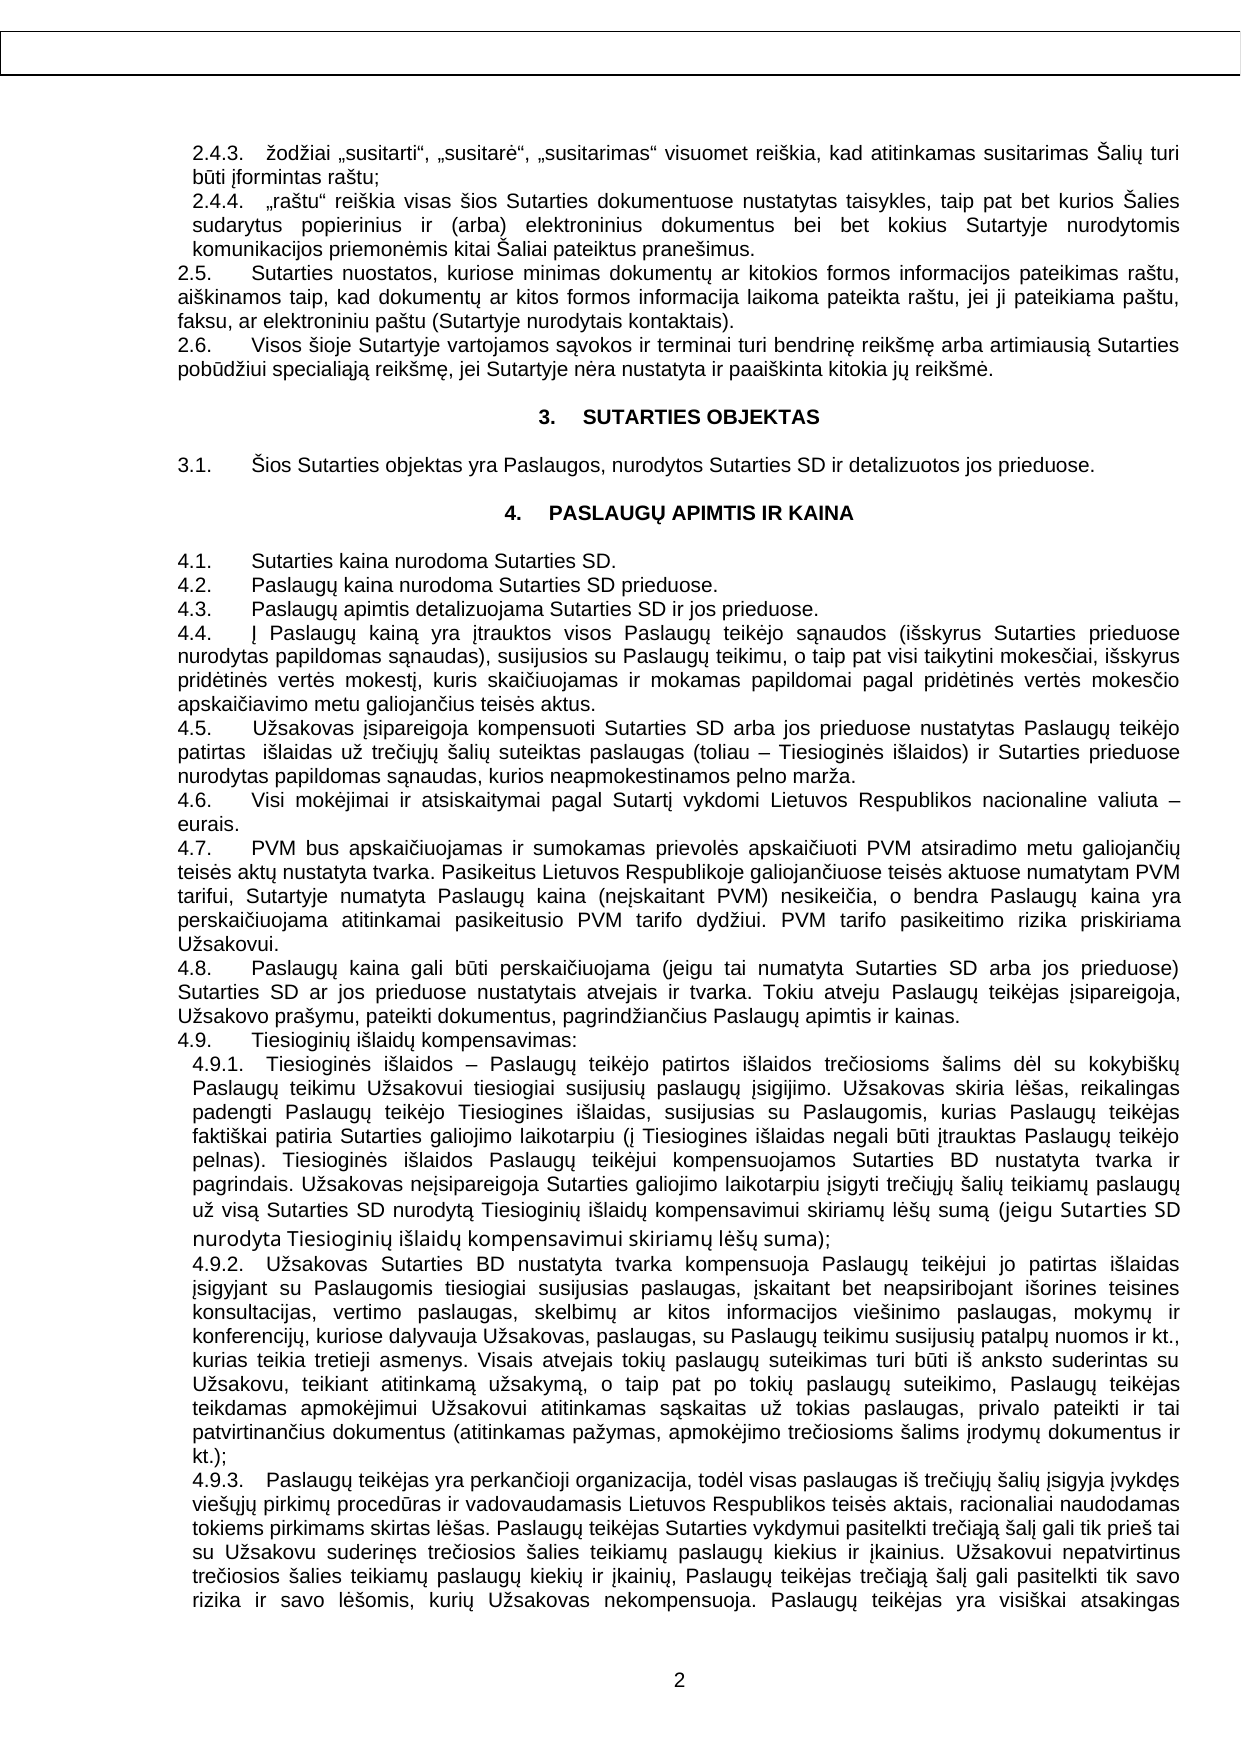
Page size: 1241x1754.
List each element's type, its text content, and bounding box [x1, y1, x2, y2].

list Visi mokėjimai ir atsiskaitymai pagal Sutartį vykdomi Lietuvos Respublikos nacionaline valiuta – eurais. [177, 788, 1181, 836]
list Sutarties nuostatos, kuriose minimas dokumentų ar kitokios formos informacijos pateikimas raštu, aiškinamos taip, kad dokumentų ar kitos formos informacija laikoma pateikta raštu, jei ji pateikiama paštu, faksu, ar elektroniniu paštu (Sutartyje nurodytais kontaktais). [177, 261, 1181, 333]
list SUTARTIES OBJEKTAS [177, 405, 1181, 429]
list Į Paslaugų kainą yra įtrauktos visos Paslaugų teikėjo sąnaudos (išskyrus Sutarties prieduose nurodytas papildomas sąnaudas), susijusios su Paslaugų teikimu, o taip pat visi taikytini mokesčiai, išskyrus pridėtinės vertės mokestį, kuris skaičiuojamas ir mokamas papildomai pagal pridėtinės vertės mokesčio apskaičiavimo metu galiojančius teisės aktus. [177, 620, 1181, 716]
list Užsakovas įsipareigoja kompensuoti Sutarties SD arba jos prieduose nustatytas Paslaugų teikėjo patirtas išlaidas už trečiųjų šalių suteiktas paslaugas (toliau – Tiesioginės išlaidos) ir Sutarties prieduose nurodytas papildomas sąnaudas, kurios neapmokestinamos pelno marža. [177, 716, 1181, 788]
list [192, 1468, 1181, 1612]
list „raštu“ reiškia visas šios Sutarties dokumentuose nustatytas taisykles, taip pat bet kurios Šalies sudarytus popierinius ir (arba) elektroninius dokumentus bei bet kokius Sutartyje nurodytomis komunikacijos priemonėmis kitai Šaliai pateiktus pranešimus. [192, 189, 1181, 261]
list žodžiai „susitarti“, „susitarė“, „susitarimas“ visuomet reiškia, kad atitinkamas susitarimas Šalių turi būti įformintas raštu; [192, 141, 1181, 189]
list Paslaugų kaina gali būti perskaičiuojama (jeigu tai numatyta Sutarties SD arba jos prieduose) Sutarties SD ar jos prieduose nustatytais atvejais ir tvarka. Tokiu atveju Paslaugų teikėjas įsipareigoja, Užsakovo prašymu, pateikti dokumentus, pagrindžiančius Paslaugų apimtis ir kainas. [177, 956, 1181, 1028]
list Tiesioginių išlaidų kompensavimas: [177, 1028, 1181, 1052]
list Paslaugų apimtis detalizuojama Sutarties SD ir jos prieduose. [177, 596, 1181, 620]
list PVM bus apskaičiuojamas ir sumokamas prievolės apskaičiuoti PVM atsiradimo metu galiojančių teisės aktų nustatyta tvarka. Pasikeitus Lietuvos Respublikoje galiojančiuose teisės aktuose numatytam PVM tarifui, Sutartyje numatyta Paslaugų kaina (neįskaitant PVM) nesikeičia, o bendra Paslaugų kaina yra perskaičiuojama atitinkamai pasikeitusio PVM tarifo dydžiui. PVM tarifo pasikeitimo rizika priskiriama Užsakovui. [177, 836, 1181, 956]
list Sutarties kaina nurodoma Sutarties SD. [177, 548, 1181, 572]
list PASLAUGŲ APIMTIS IR KAINA [177, 501, 1181, 524]
list Tiesioginės išlaidos – Paslaugų teikėjo patirtos išlaidos trečiosioms šalims dėl su kokybiškų Paslaugų teikimu Užsakovui tiesiogiai susijusių paslaugų įsigijimo. Užsakovas skiria lėšas, reikalingas padengti Paslaugų teikėjo Tiesiogines išlaidas, susijusias su Paslaugomis, kurias Paslaugų teikėjas faktiškai patiria Sutarties galiojimo laikotarpiu (į Tiesiogines išlaidas negali būti įtrauktas Paslaugų teikėjo pelnas). Tiesioginės išlaidos Paslaugų teikėjui kompensuojamos Sutarties BD nustatyta tvarka ir pagrindais. Užsakovas neįsipareigoja Sutarties galiojimo laikotarpiu įsigyti trečiųjų šalių teikiamų paslaugų už visą Sutarties SD nurodytą Tiesioginių išlaidų kompensavimui skiriamų lėšų sumą (jeigu Sutarties SD nurodyta Tiesioginių išlaidų kompensavimui skiriamų lėšų suma); [192, 1052, 1181, 1252]
list Šios Sutarties objektas yra Paslaugos, nurodytos Sutarties SD ir detalizuotos jos prieduose. [177, 453, 1181, 477]
list Užsakovas Sutarties BD nustatyta tvarka kompensuoja Paslaugų teikėjui jo patirtas išlaidas įsigyjant su Paslaugomis tiesiogiai susijusias paslaugas, įskaitant bet neapsiribojant išorines teisines konsultacijas, vertimo paslaugas, skelbimų ar kitos informacijos viešinimo paslaugas, mokymų ir konferencijų, kuriose dalyvauja Užsakovas, paslaugas, su Paslaugų teikimu susijusių patalpų nuomos ir kt., kurias teikia tretieji asmenys. Visais atvejais tokių paslaugų suteikimas turi būti iš anksto suderintas su Užsakovu, teikiant atitinkamą užsakymą, o taip pat po tokių paslaugų suteikimo, Paslaugų teikėjas teikdamas apmokėjimui Užsakovui atitinkamas sąskaitas už tokias paslaugas, privalo pateikti ir tai patvirtinančius dokumentus (atitinkamas pažymas, apmokėjimo trečiosioms šalims įrodymų dokumentus ir kt.); [192, 1252, 1181, 1468]
list Paslaugų kaina nurodoma Sutarties SD prieduose. [177, 572, 1181, 596]
list Visos šioje Sutartyje vartojamos sąvokos ir terminai turi bendrinę reikšmę arba artimiausią Sutarties pobūdžiui specialiąją reikšmę, jei Sutartyje nėra nustatyta ir paaiškinta kitokia jų reikšmė. [177, 333, 1181, 381]
